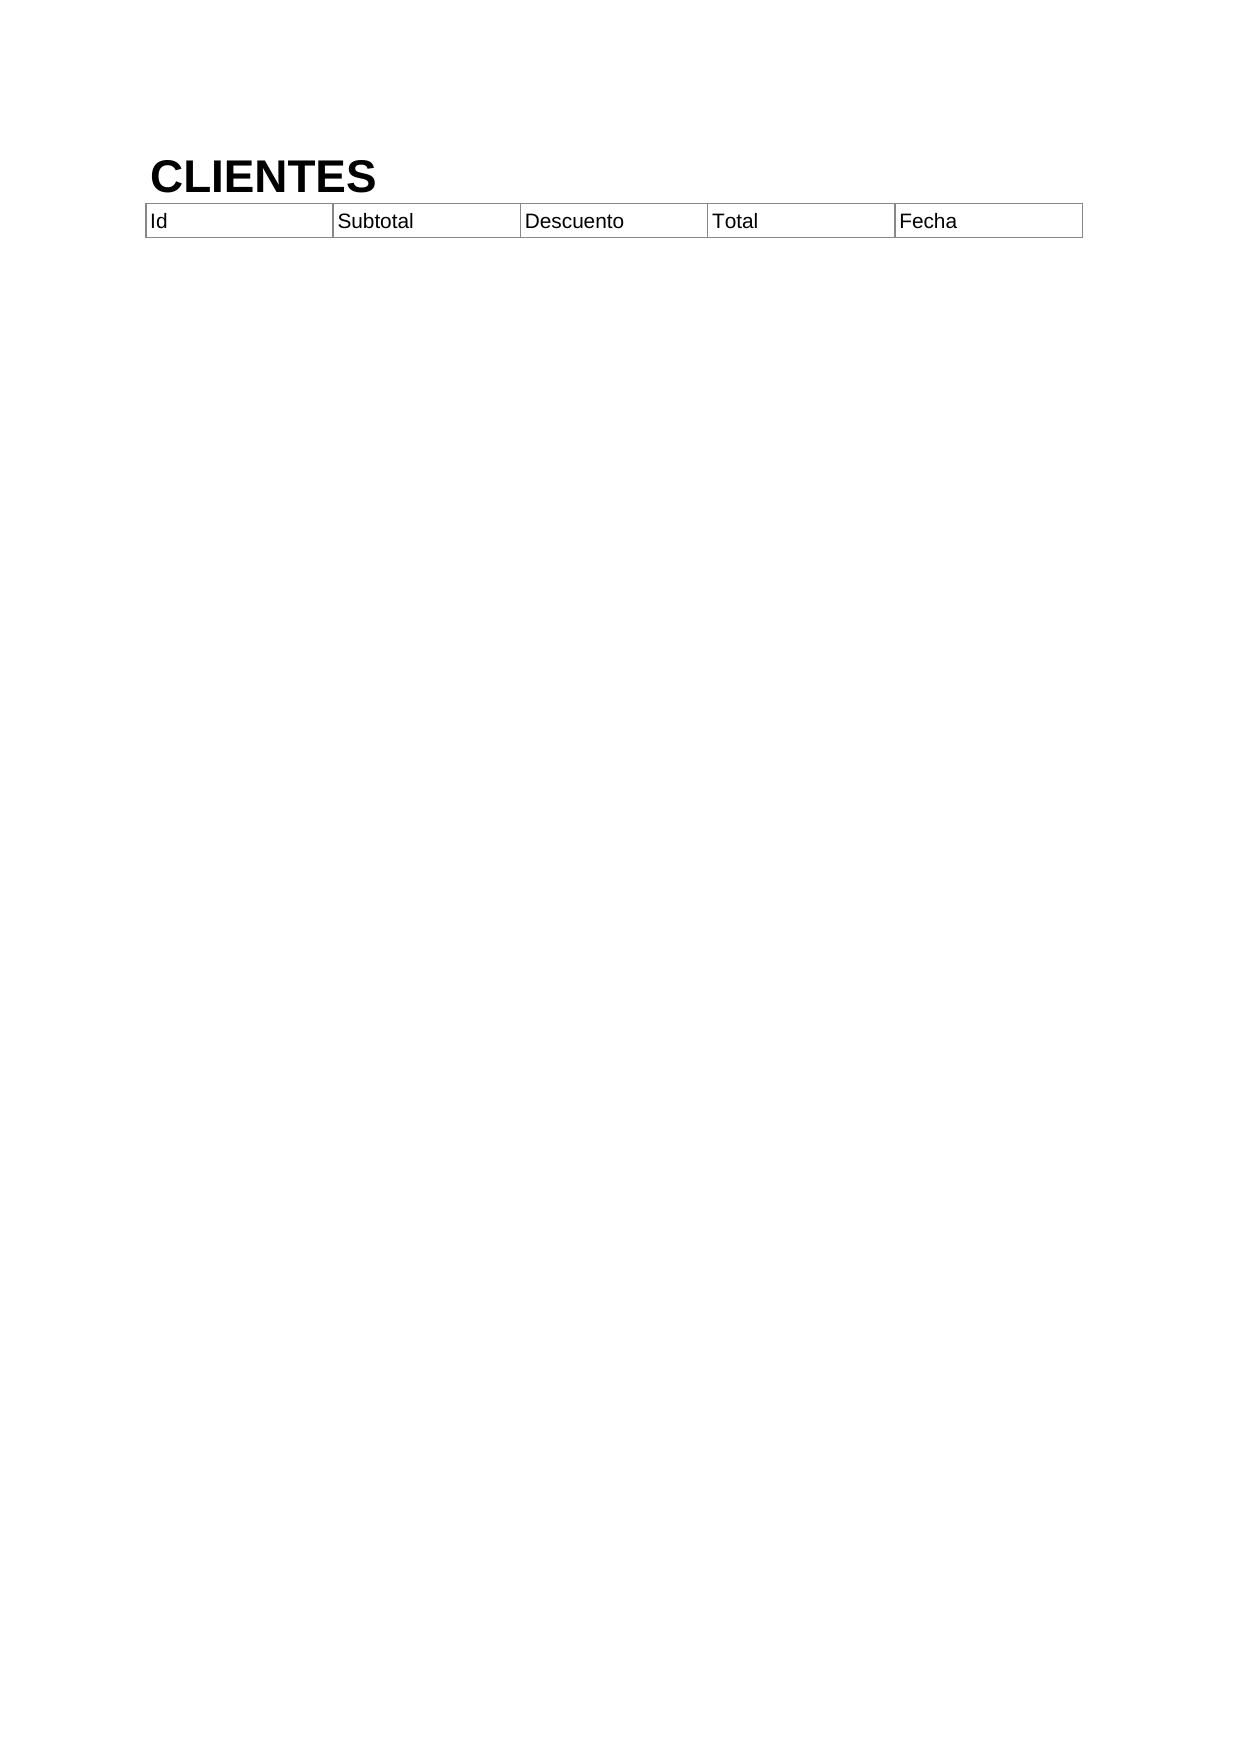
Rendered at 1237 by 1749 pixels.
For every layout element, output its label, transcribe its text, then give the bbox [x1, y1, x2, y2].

text CLIENTES [150, 150, 1086, 203]
table_header Total [708, 204, 894, 237]
table_header Fecha [896, 204, 1082, 237]
table_header Descuento [521, 204, 707, 237]
table_header Id [147, 204, 332, 237]
table_header Subtotal [334, 204, 520, 237]
